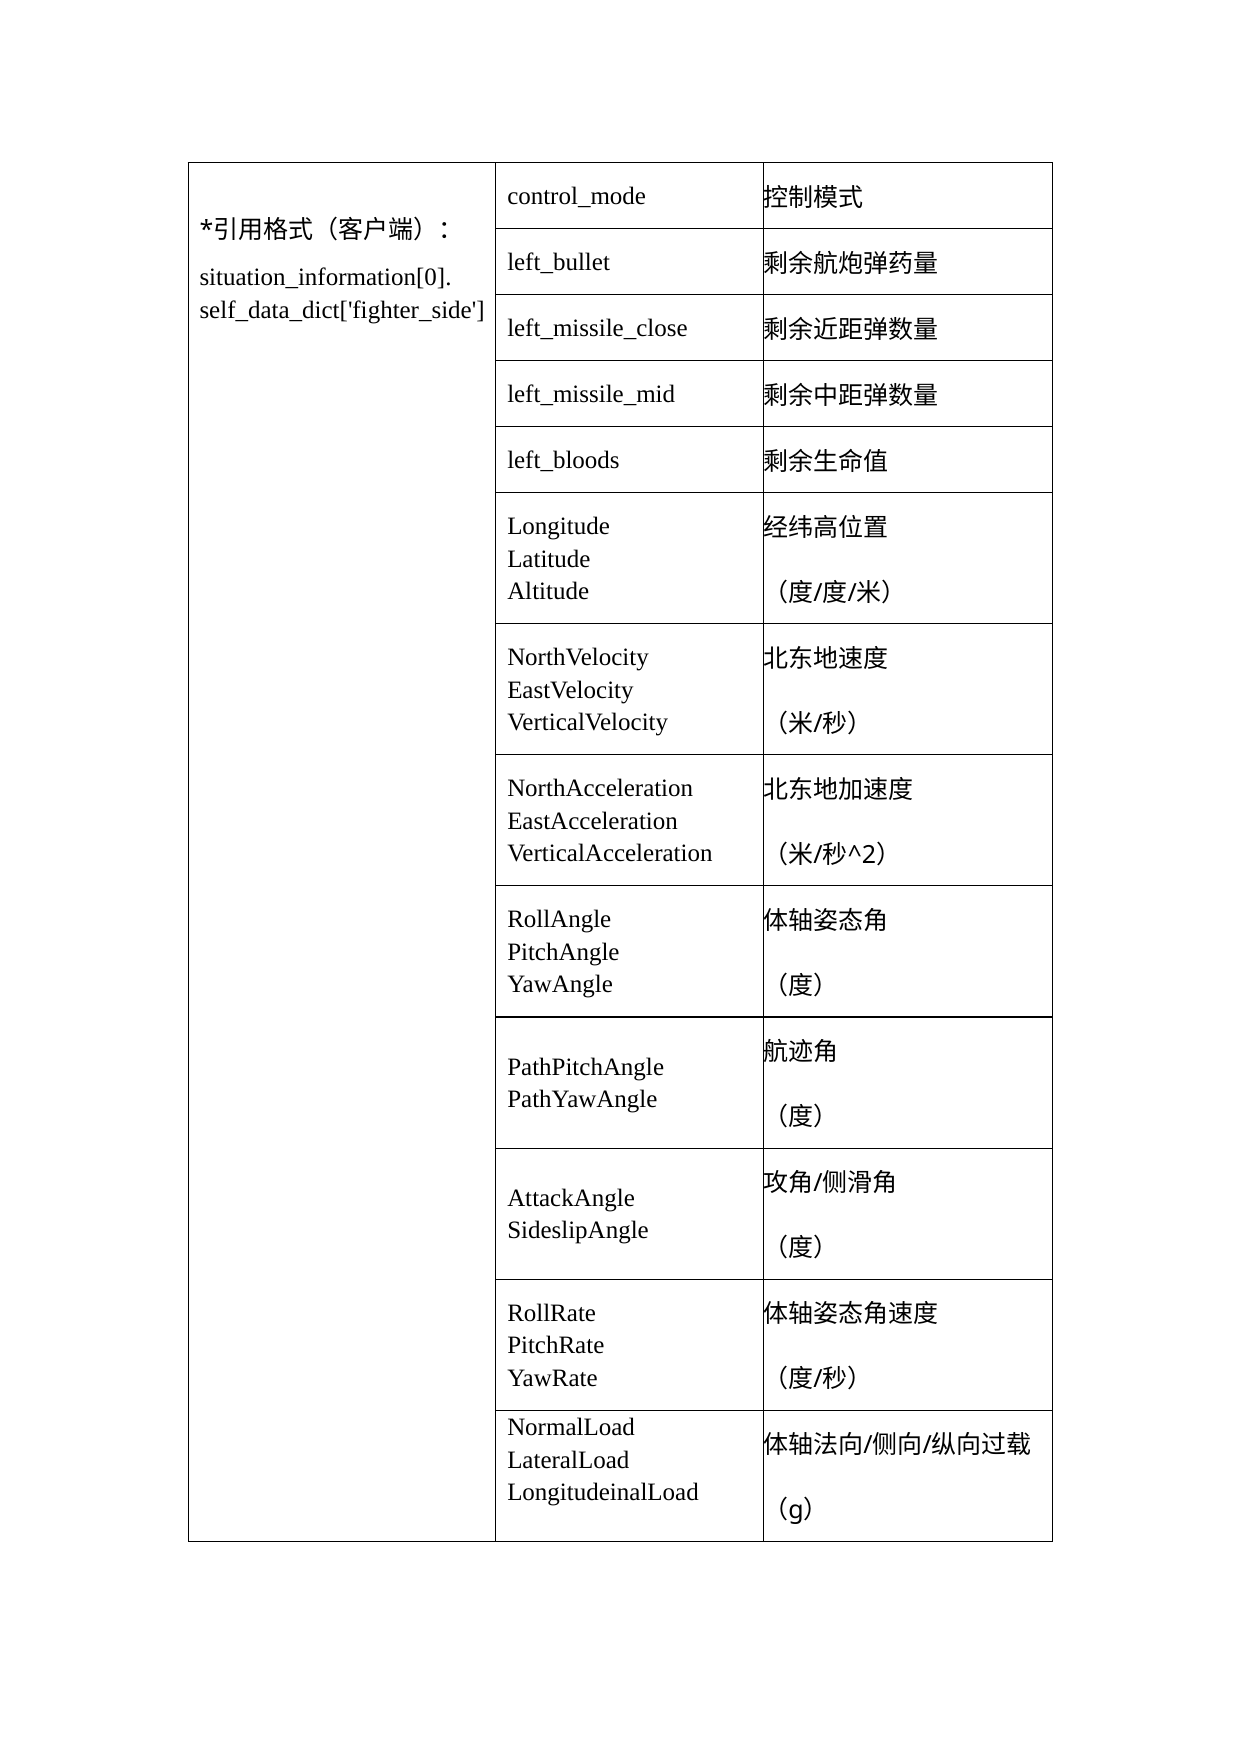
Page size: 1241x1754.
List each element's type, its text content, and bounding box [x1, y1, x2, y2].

table_cell NorthVelocity EastVelocity VerticalVelocity [496, 624, 763, 754]
table_cell RollAngle PitchAngle YawAngle [496, 886, 763, 1016]
table_cell 体轴姿态角速度 （度/秒） [764, 1280, 1052, 1409]
table_cell RollRate PitchRate YawRate [496, 1280, 763, 1409]
table_cell 体轴法向/侧向/纵向过载 （g） [764, 1411, 1052, 1541]
table_cell 剩余航炮弹药量 [764, 229, 1052, 294]
table_cell 航迹角 （度） [764, 1018, 1052, 1147]
table_cell 北东地速度 （米/秒） [764, 624, 1052, 754]
table_cell left_missile_close [496, 295, 763, 360]
table_cell left_bullet [496, 229, 763, 294]
table_cell 经纬高位置 （度/度/米） [764, 493, 1052, 623]
table_cell left_missile_mid [496, 361, 763, 426]
table_cell 剩余中距弹数量 [764, 361, 1052, 426]
table_cell PathPitchAngle PathYawAngle [496, 1018, 763, 1147]
table_cell NorthAcceleration EastAcceleration VerticalAcceleration [496, 755, 763, 885]
table_cell 控制模式 [764, 163, 1052, 228]
table_cell control_mode [496, 163, 763, 228]
table_cell AttackAngle SideslipAngle [496, 1149, 763, 1278]
table_cell 北东地加速度 （米/秒^2） [764, 755, 1052, 885]
table_cell left_bloods [496, 427, 763, 492]
table_cell 剩余生命值 [764, 427, 1052, 492]
table_cell NormalLoad LateralLoad LongitudeinalLoad [496, 1411, 763, 1541]
table_cell 攻角/侧滑角 （度） [764, 1149, 1052, 1278]
table_cell 体轴姿态角 （度） [764, 886, 1052, 1016]
table_cell Longitude Latitude Altitude [496, 493, 763, 623]
table_cell 剩余近距弹数量 [764, 295, 1052, 360]
